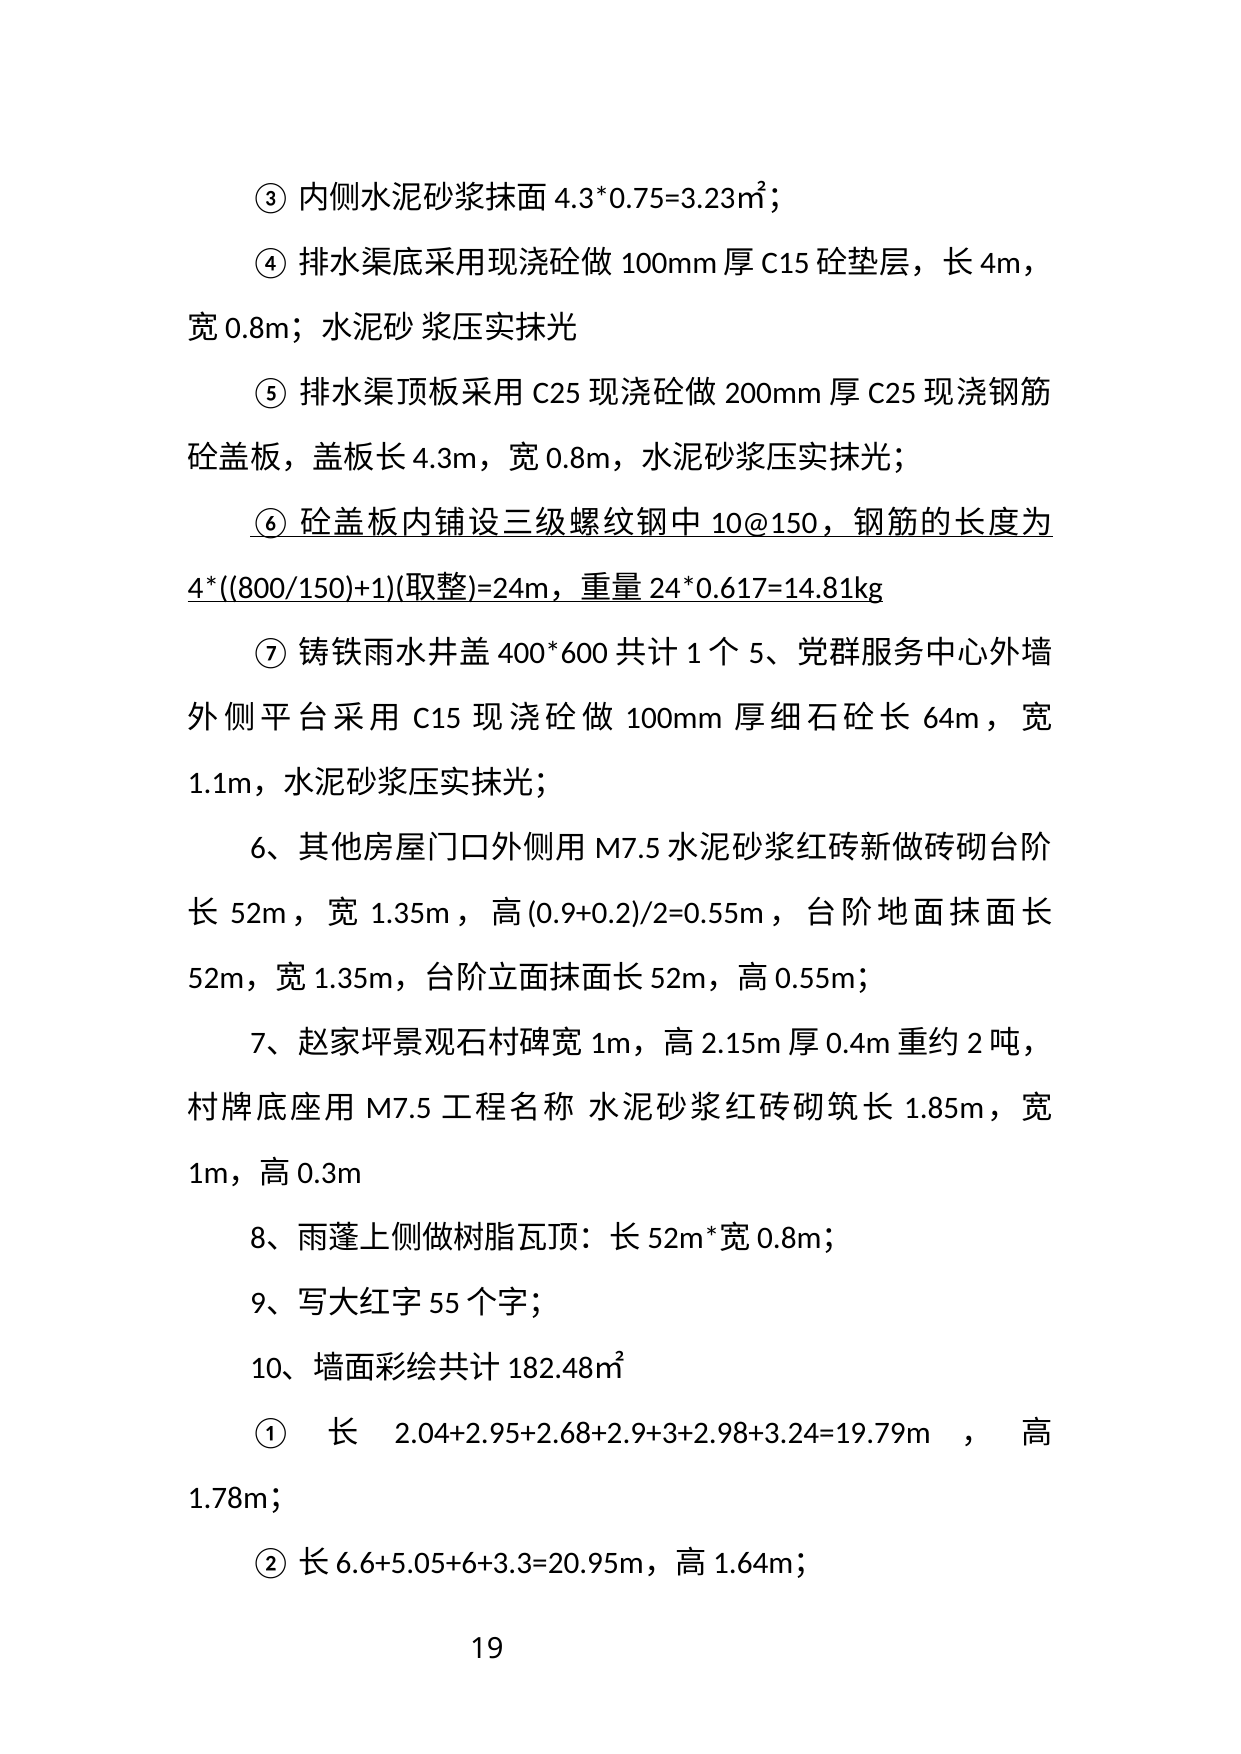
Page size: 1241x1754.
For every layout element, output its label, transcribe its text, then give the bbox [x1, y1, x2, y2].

text ⑥砼盖板内铺设三级螺纹钢中10@150，钢筋的长度为4*((800/150)+1)(取整)=24m，重量24*0.617=14.81kg [187, 487, 1053, 617]
text ⑦铸铁雨水井盖400*600共计1个 5、党群服务中心外墙外侧平台采用C15现浇砼做100mm厚细石砼长64m，宽1.1m，水泥砂浆压实抹光； [187, 617, 1053, 812]
text 9、写大红字55个字； [187, 1267, 1053, 1332]
text 10、墙面彩绘共计182.48㎡ [187, 1332, 1053, 1397]
text ④排水渠底采用现浇砼做100mm厚C15砼垫层，长4m，宽0.8m；水泥砂 浆压实抹光 [187, 227, 1053, 357]
text ①长2.04+2.95+2.68+2.9+3+2.98+3.24=19.79m，高1.78m； [187, 1397, 1053, 1527]
text 8、雨蓬上侧做树脂瓦顶：长52m*宽0.8m； [187, 1202, 1053, 1267]
text 7、赵家坪景观石村碑宽1m，高2.15m厚0.4m重约2吨，村牌底座用M7.5工程名称 水泥砂浆红砖砌筑长1.85m，宽1m，高0.3m [187, 1007, 1053, 1202]
text 6、其他房屋门口外侧用M7.5水泥砂浆红砖新做砖砌台阶长52m，宽1.35m，高(0.9+0.2)/2=0.55m，台阶地面抹面长52m，宽1.35m，台阶立面抹面长52m，高0.55m； [187, 812, 1053, 1007]
text ③内侧水泥砂浆抹面4.3*0.75=3.23㎡； [187, 162, 1053, 227]
text ②长6.6+5.05+6+3.3=20.95m，高1.64m； [187, 1527, 1053, 1592]
text ⑤排水渠顶板采用C25现浇砼做200mm厚C25现浇钢筋砼盖板，盖板长4.3m，宽0.8m，水泥砂浆压实抹光； [187, 357, 1053, 487]
